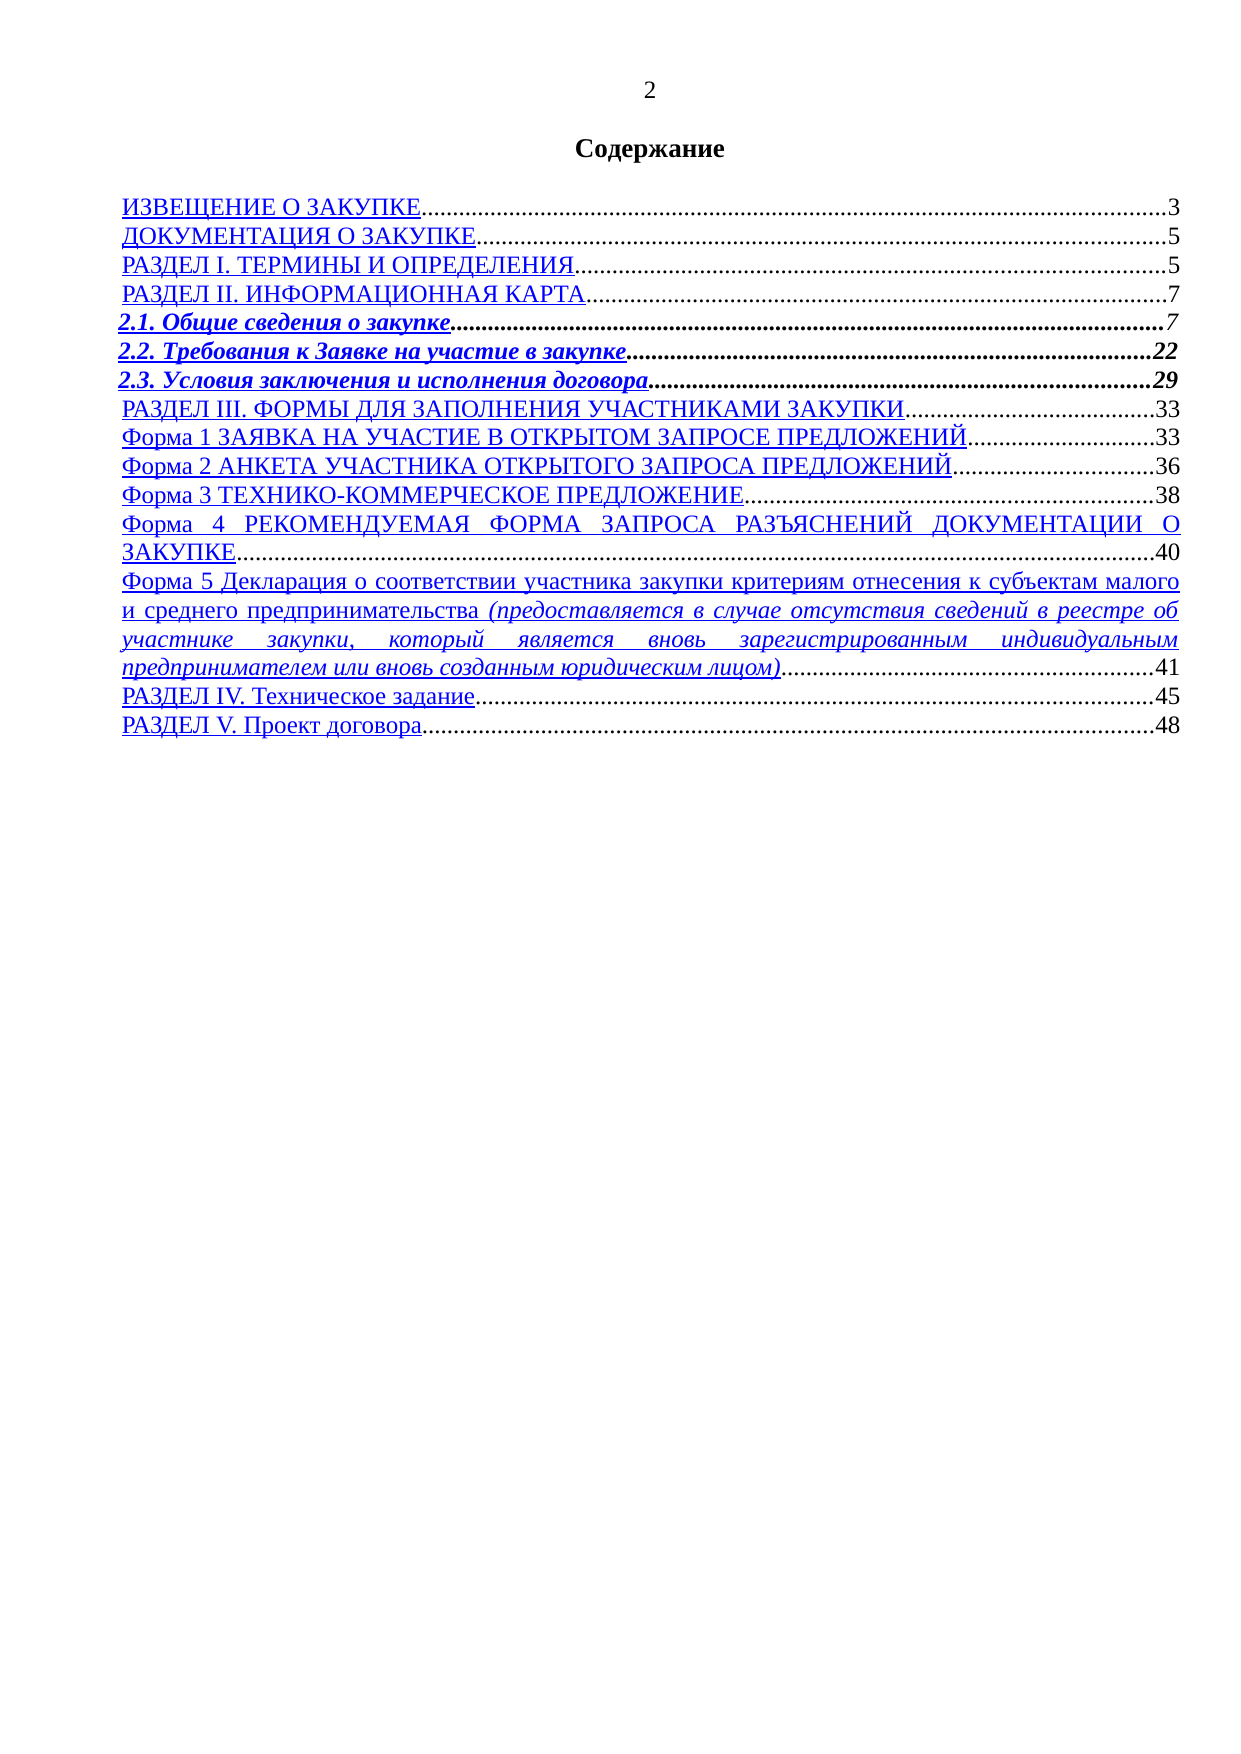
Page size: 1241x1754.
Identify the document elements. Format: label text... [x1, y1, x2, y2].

text РАЗДЕЛ V. Проект договора 48 [122, 710, 1181, 739]
text 2.3. Условия заключения и исполнения договора 29 [118, 365, 1181, 394]
text РАЗДЕЛ III. ФОРМЫ ДЛЯ ЗАПОЛНЕНИЯ УЧАСТНИКАМИ ЗАКУПКИ 33 [122, 394, 1181, 422]
text Форма 1 ЗАЯВКА НА УЧАСТИЕ В ОТКРЫТОМ ЗАПРОСЕ ПРЕДЛОЖЕНИЙ 33 [122, 422, 1181, 451]
text Форма 2 АНКЕТА УЧАСТНИКА ОТКРЫТОГО ЗАПРОСА ПРЕДЛОЖЕНИЙ 36 [122, 451, 1181, 480]
text ДОКУМЕНТАЦИЯ О ЗАКУПКЕ 5 [122, 221, 1181, 250]
text Форма 5 Декларация о соответствии участника закупки критериям отнесения к субъектам малого и среднего предпринимательства (предоставляется в случае отсутствия сведений в реестре об участнике закупки, который является вновь зарегистрированным индивидуальным предпринимателем или вновь созданным юридическим лицом) 41 [122, 566, 1181, 681]
text Содержание [118, 132, 1181, 164]
text Форма 3 ТЕХНИКО-КОММЕРЧЕСКОЕ ПРЕДЛОЖЕНИЕ 38 [122, 480, 1181, 509]
text 2.1. Общие сведения о закупке 7 [118, 307, 1181, 336]
text 2.2. Требования к Заявке на участие в закупке 22 [118, 336, 1181, 365]
text РАЗДЕЛ IV. Техническое задание 45 [122, 681, 1181, 710]
text Форма 4 РЕКОМЕНДУЕМАЯ ФОРМА ЗАПРОСА РАЗЪЯСНЕНИЙ ДОКУМЕНТАЦИИ О ЗАКУПКЕ 40 [122, 509, 1181, 534]
text ИЗВЕЩЕНИЕ О ЗАКУПКЕ 3 [122, 192, 1181, 221]
text РАЗДЕЛ I. ТЕРМИНЫ И ОПРЕДЕЛЕНИЯ 5 [122, 250, 1181, 279]
text РАЗДЕЛ II. ИНФОРМАЦИОННАЯ КАРТА 7 [122, 279, 1181, 307]
text Форма 4 РЕКОМЕНДУЕМАЯ ФОРМА ЗАПРОСА РАЗЪЯСНЕНИЙ ДОКУМЕНТАЦИИ О ЗАКУПКЕ 40 [122, 535, 1181, 566]
